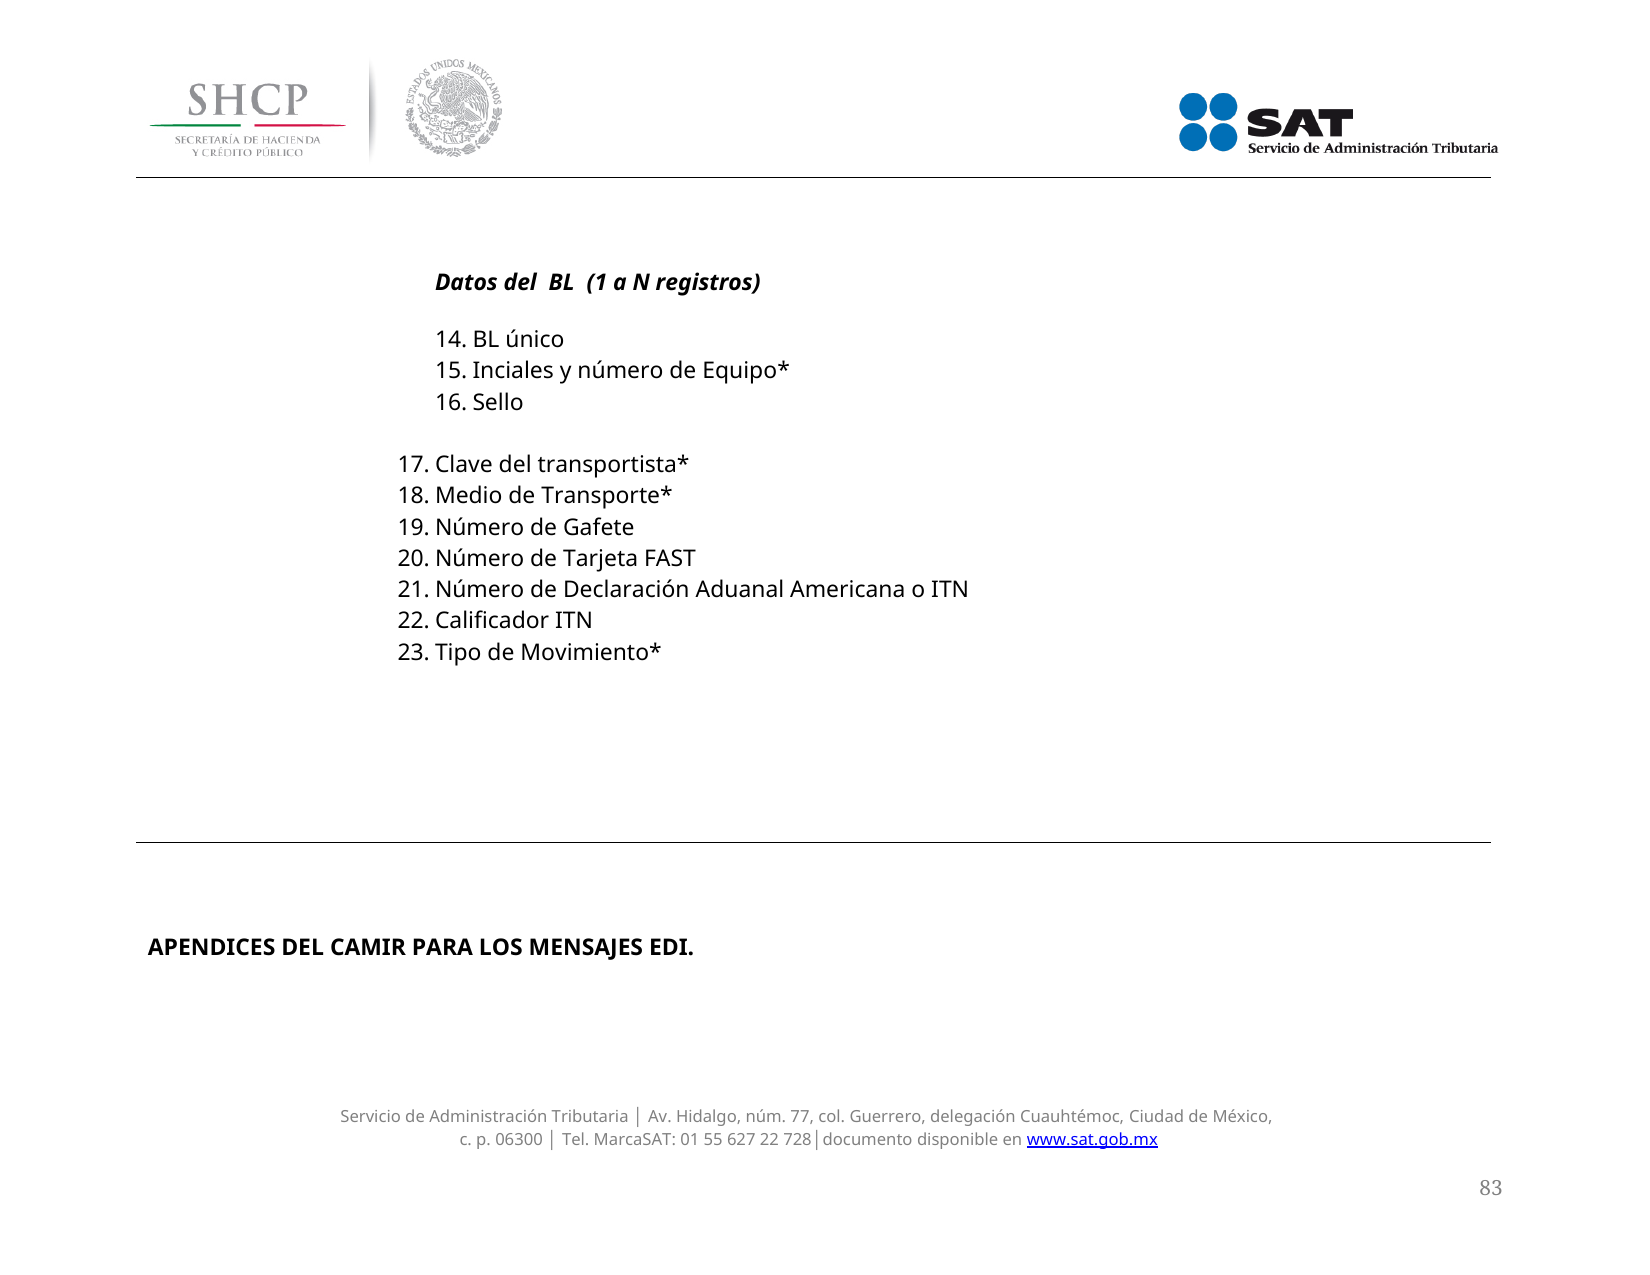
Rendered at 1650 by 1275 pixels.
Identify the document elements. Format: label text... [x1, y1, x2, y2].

picture [147, 50, 503, 173]
text APENDICES DEL CAMIR PARA LOS MENSAJES EDI. [148, 931, 1502, 962]
picture [1178, 79, 1500, 167]
table_header Cadena Original de la Solicitud de registro de E-despacho enviada por el Agente o Apoderado Aduanal [136, 178, 1491, 842]
